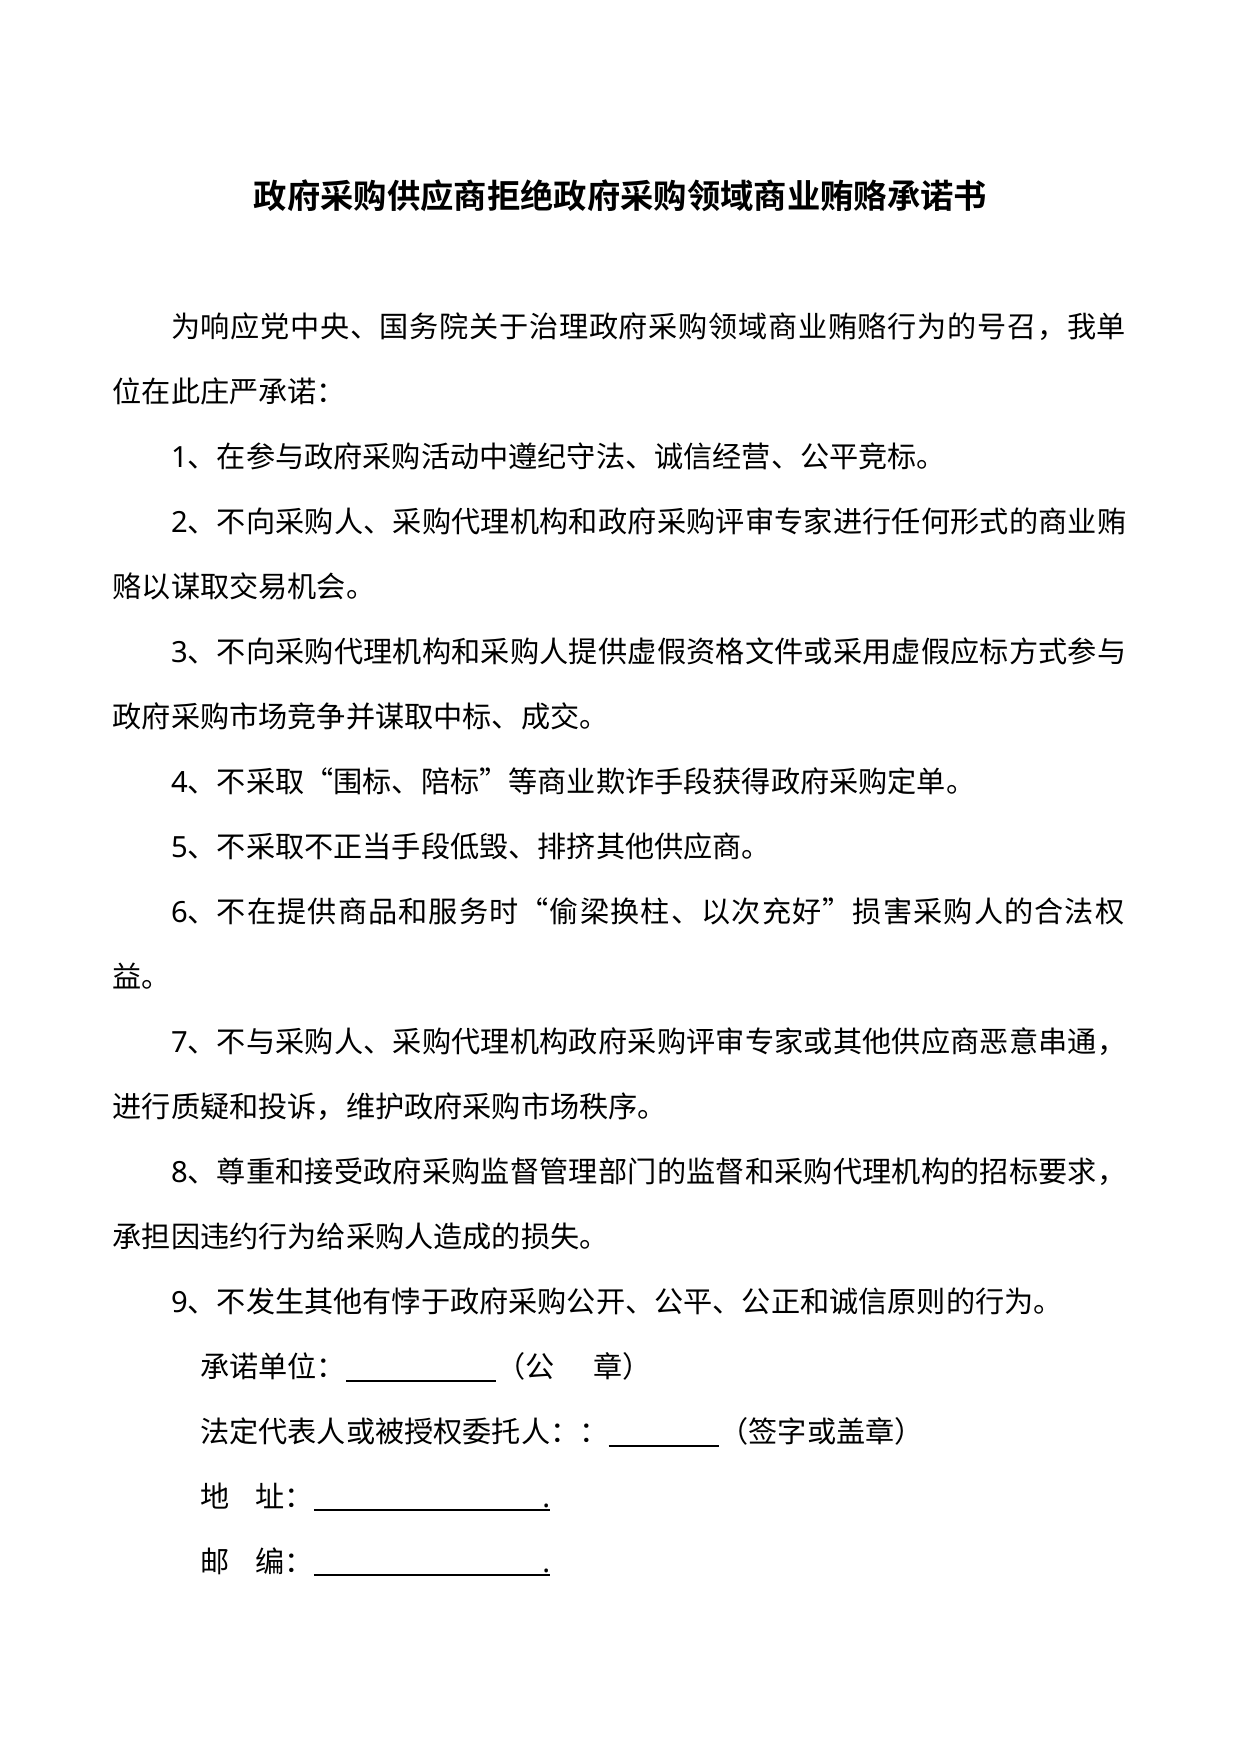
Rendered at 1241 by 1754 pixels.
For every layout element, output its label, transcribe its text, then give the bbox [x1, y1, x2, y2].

list 不发生其他有悖于政府采购公开、公平、公正和诚信原则的行为。 [112, 1267, 1128, 1332]
text 承诺单位： （公 章） [112, 1332, 1128, 1397]
list 不向采购人、采购代理机构和政府采购评审专家进行任何形式的商业贿赂以谋取交易机会。 [112, 487, 1128, 617]
list 不在提供商品和服务时“偷梁换柱、以次充好”损害采购人的合法权益。 [112, 877, 1128, 1007]
text 政府采购供应商拒绝政府采购领域商业贿赂承诺书 [112, 162, 1128, 227]
text 地 址： . [112, 1462, 1128, 1527]
text 法定代表人或被授权委托人：： （签字或盖章） [112, 1397, 1128, 1462]
list 不采取“围标、陪标”等商业欺诈手段获得政府采购定单。 [112, 747, 1128, 812]
list 尊重和接受政府采购监督管理部门的监督和采购代理机构的招标要求，承担因违约行为给采购人造成的损失。 [112, 1137, 1128, 1267]
list 不与采购人、采购代理机构政府采购评审专家或其他供应商恶意串通，进行质疑和投诉，维护政府采购市场秩序。 [112, 1007, 1128, 1137]
text 为响应党中央、国务院关于治理政府采购领域商业贿赂行为的号召，我单位在此庄严承诺： [112, 292, 1128, 422]
list 在参与政府采购活动中遵纪守法、诚信经营、公平竞标。 [112, 422, 1128, 487]
text 邮 编： . [112, 1527, 1128, 1592]
list 不采取不正当手段低毁、排挤其他供应商。 [112, 812, 1128, 877]
list 不向采购代理机构和采购人提供虚假资格文件或采用虚假应标方式参与政府采购市场竞争并谋取中标、成交。 [112, 617, 1128, 747]
